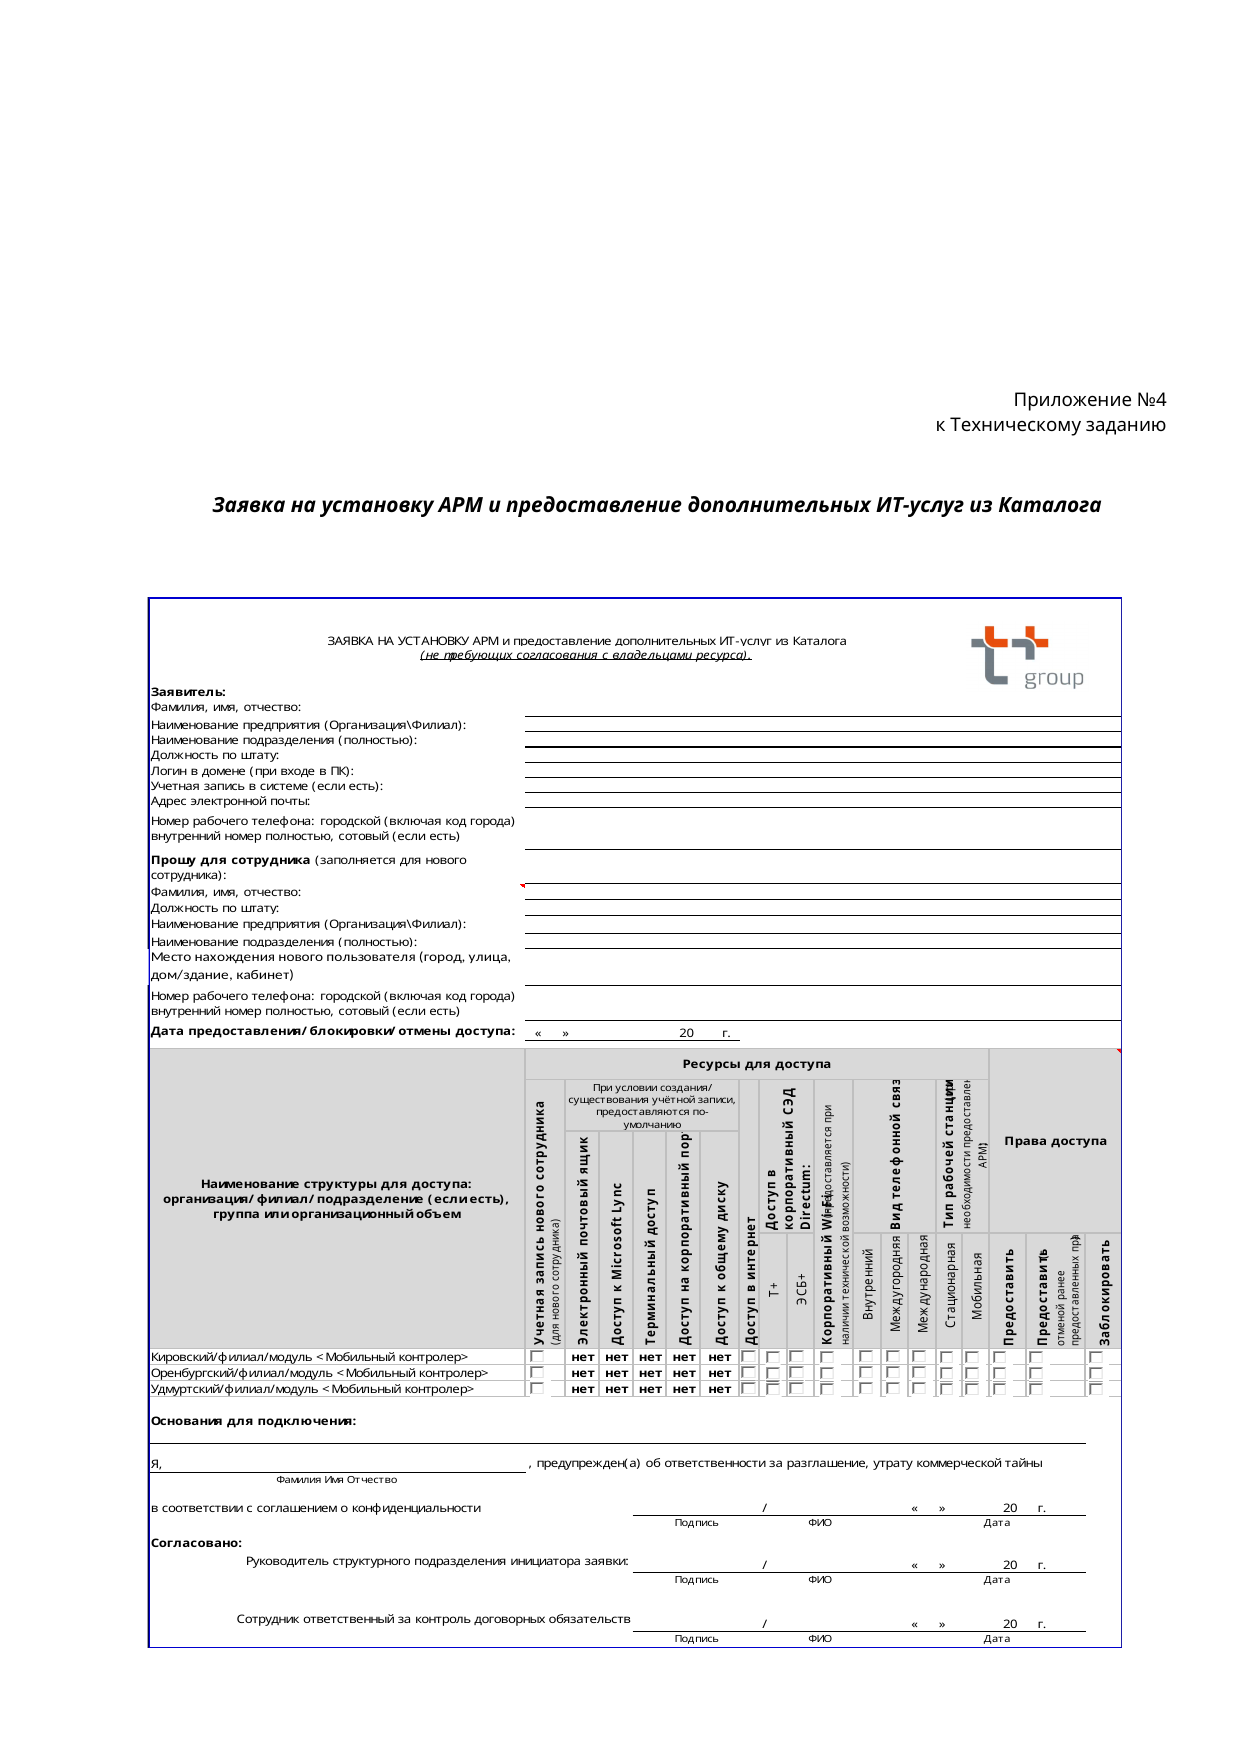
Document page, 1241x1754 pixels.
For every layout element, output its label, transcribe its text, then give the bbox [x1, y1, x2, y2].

text к Техническому заданию [856, 412, 1167, 437]
text Заявка на установку АРМ и предоставление дополнительных ИТ-услуг из Каталога [148, 490, 1167, 518]
subtitle Приложение №4 [856, 386, 1167, 412]
